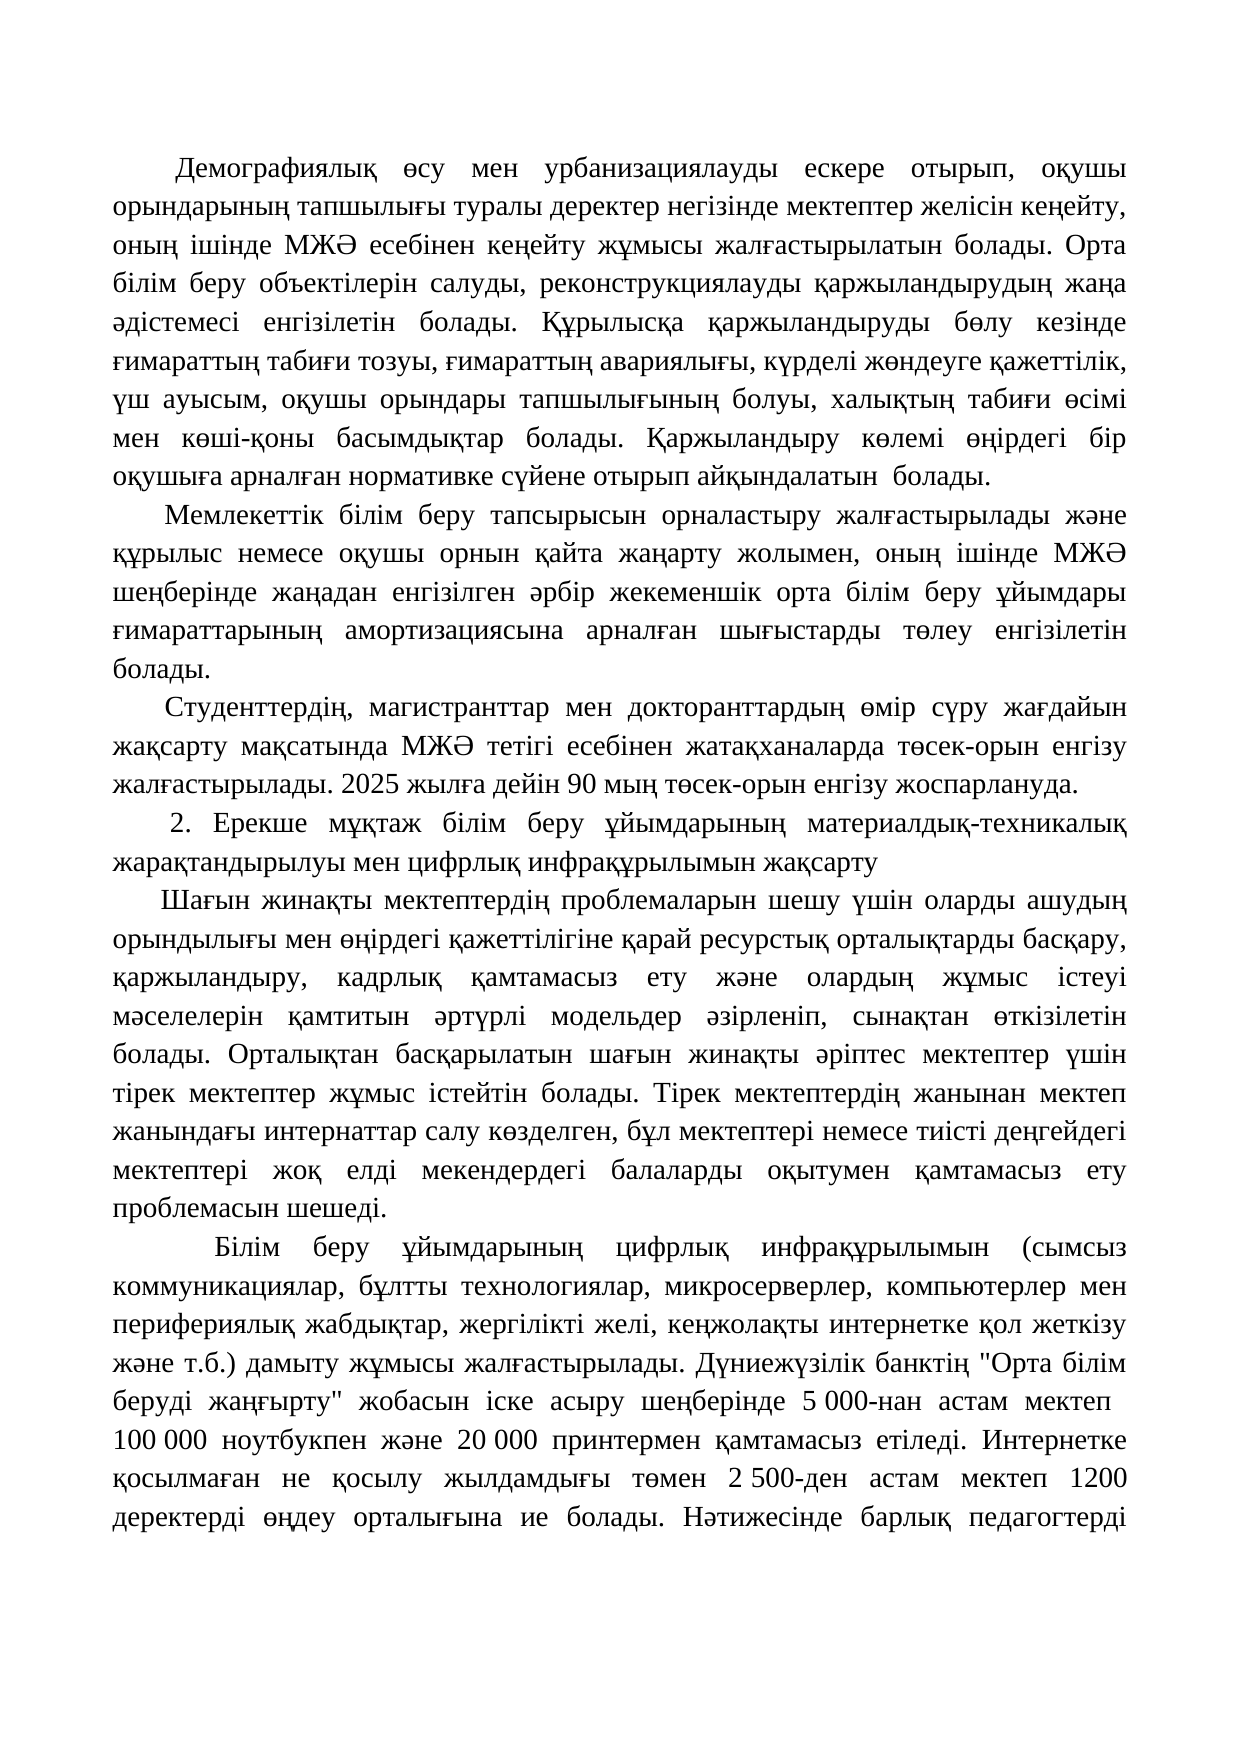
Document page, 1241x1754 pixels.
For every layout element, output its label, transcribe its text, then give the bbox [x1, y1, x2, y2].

text 2. Ерекше мұқтаж білім беру ұйымдарының материалдық-техникалық жарақтандырылуы мен цифрлық инфрақұрылымын жақсарту [112, 805, 1128, 877]
text Шағын жинақты мектептердің проблемаларын шешу үшін оларды ашудың орындылығы мен өңірдегі қажеттілігіне қарай ресурстық орталықтарды басқару, қаржыландыру, кадрлық қамтамасыз ету және олардың жұмыс істеуі мәселелерін қамтитын әртүрлі модельдер әзірленіп, сынақтан өткізілетін болады. Орталықтан басқарылатын шағын жинақты әріптес мектептер үшін тірек мектептер жұмыс істейтін болады. Тірек мектептердің жанынан мектеп жанындағы интернаттар салу көзделген, бұл мектептері немесе тиісті деңгейдегі мектептері жоқ елді мекендердегі балаларды оқытумен қамтамасыз ету проблемасын шешеді. [112, 882, 1128, 1224]
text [112, 1229, 1128, 1532]
text Студенттердің, магистранттар мен докторанттардың өмір сүру жағдайын жақсарту мақсатында МЖӘ тетігі есебінен жатақханаларда төсек-орын енгізу жалғастырылады. 2025 жылға дейін 90 мың төсек-орын енгізу жоспарлануда. [112, 689, 1128, 800]
text Мемлекеттік білім беру тапсырысын орналастыру жалғастырылады және құрылыс немесе оқушы орнын қайта жаңарту жолымен, оның ішінде МЖӘ шеңберінде жаңадан енгізілген әрбір жекеменшік орта білім беру ұйымдары ғимараттарының амортизациясына арналған шығыстарды төлеу енгізілетін болады. [112, 497, 1128, 684]
text Демографиялық өсу мен урбанизациялауды ескере отырып, оқушы орындарының тапшылығы туралы деректер негізінде мектептер желісін кеңейту, оның ішінде МЖӘ есебінен кеңейту жұмысы жалғастырылатын болады. Орта білім беру объектілерін салуды, реконструкциялауды қаржыландырудың жаңа әдістемесі енгізілетін болады. Құрылысқа қаржыландыруды бөлу кезінде ғимараттың табиғи тозуы, ғимараттың авариялығы, күрделі жөндеуге қажеттілік, үш ауысым, оқушы орындары тапшылығының болуы, халықтың табиғи өсімі мен көші-қоны басымдықтар болады. Қаржыландыру көлемі өңірдегі бір оқушыға арналған нормативке сүйене отырып айқындалатын болады. [112, 150, 1128, 492]
